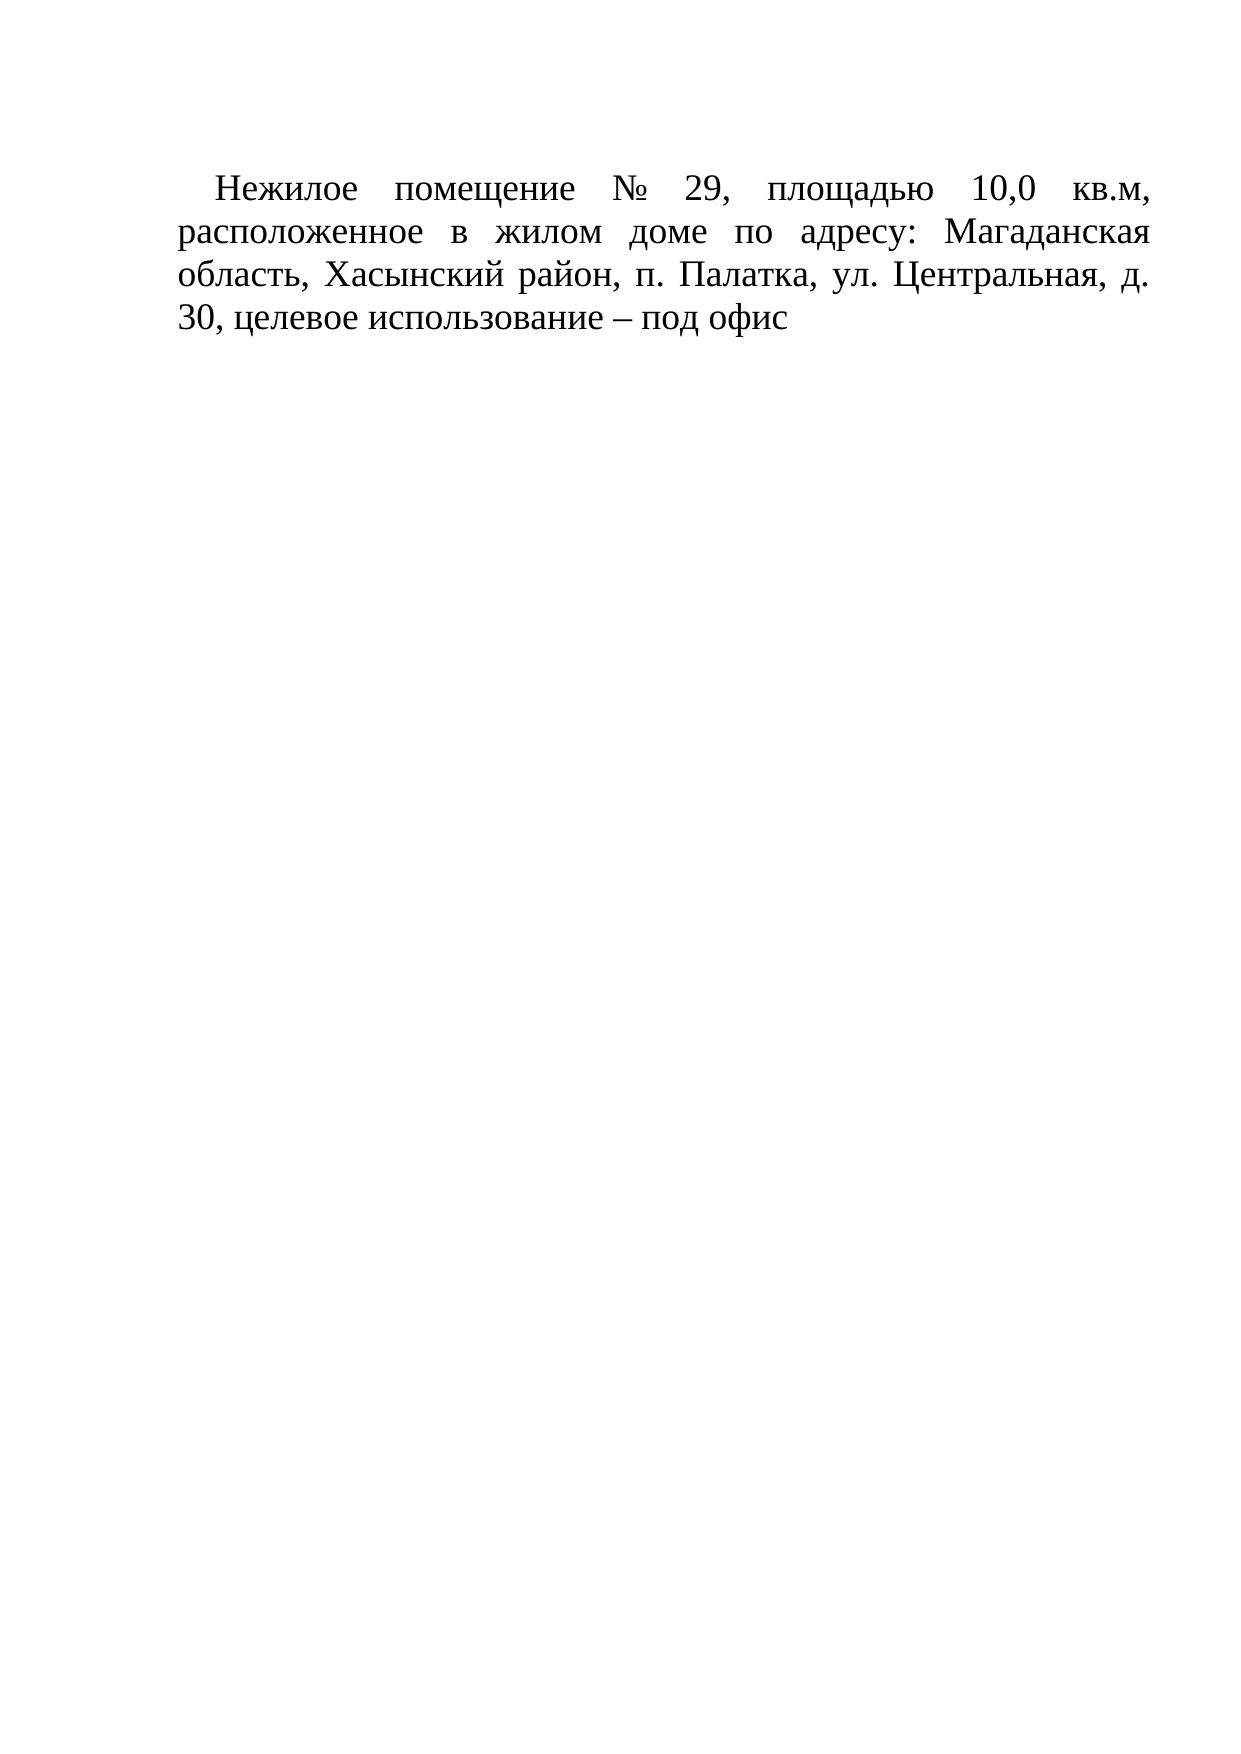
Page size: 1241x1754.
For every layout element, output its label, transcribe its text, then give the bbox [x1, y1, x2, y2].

text Нежилое помещение № 29, площадью 10,0 кв.м, расположенное в жилом доме по адресу: Магаданская область, Хасынский район, п. Палатка, ул. Центральная, д. 30, целевое использование – под офис [177, 165, 1152, 337]
